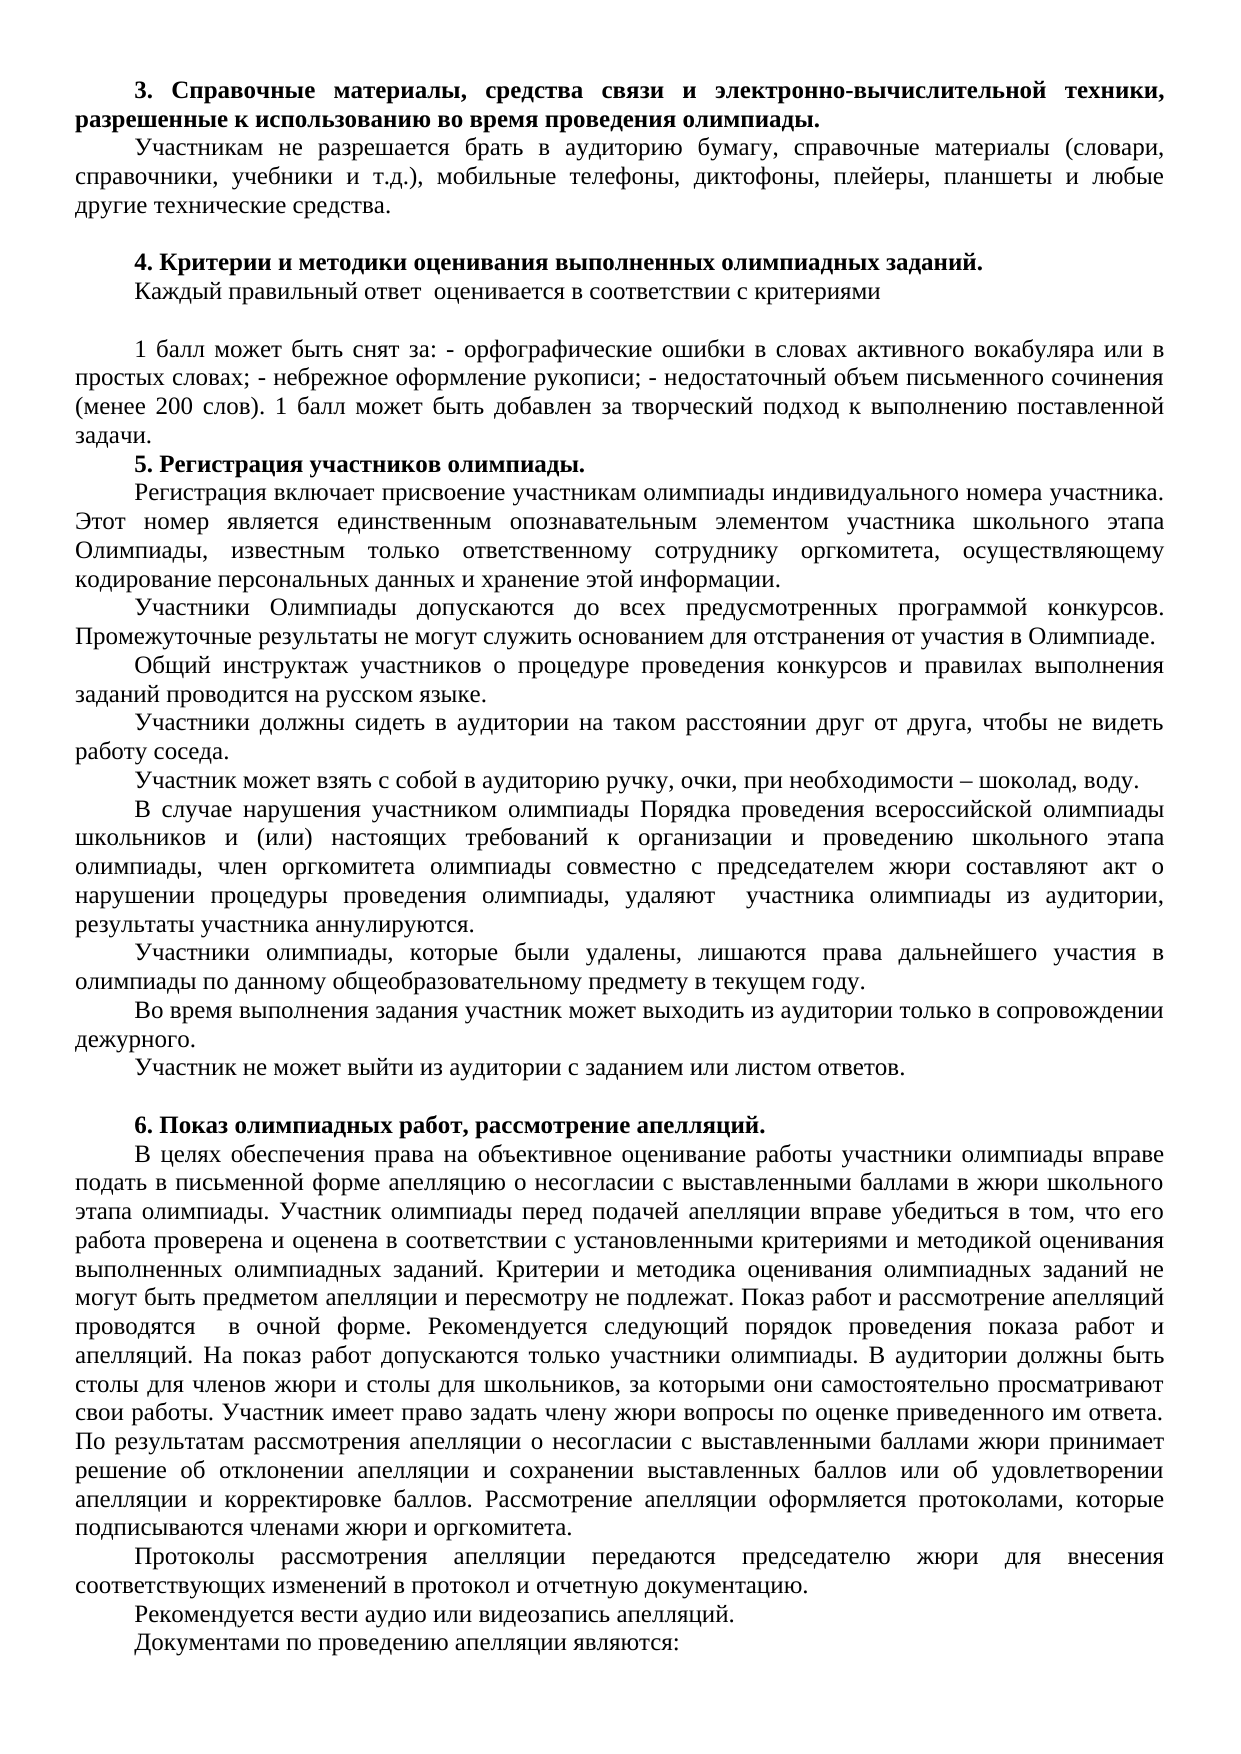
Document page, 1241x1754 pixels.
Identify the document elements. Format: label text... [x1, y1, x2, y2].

text Участники Олимпиады допускаются до всех предусмотренных программой конкурсов. Промежуточные результаты не могут служить основанием для отстранения от участия в Олимпиаде. [75, 592, 1165, 650]
text Документами по проведению апелляции являются: [75, 1627, 1165, 1656]
text 6. Показ олимпиадных работ, рассмотрение апелляций. [75, 1110, 1165, 1139]
text 5. Регистрация участников олимпиады. [75, 449, 1165, 477]
text В целях обеспечения права на объективное оценивание работы участники олимпиады вправе подать в письменной форме апелляцию о несогласии с выставленными баллами в жюри школьного этапа олимпиады. Участник олимпиады перед подачей апелляции вправе убедиться в том, что его работа проверена и оценена в соответствии с установленными критериями и методикой оценивания выполненных олимпиадных заданий. Критерии и методика оценивания олимпиадных заданий не могут быть предметом апелляции и пересмотру не подлежат. Показ работ и рассмотрение апелляций проводятся в очной форме. Рекомендуется следующий порядок проведения показа работ и апелляций. На показ работ допускаются только участники олимпиады. В аудитории должны быть столы для членов жюри и столы для школьников, за которыми они самостоятельно просматривают свои работы. Участник имеет право задать члену жюри вопросы по оценке приведенного им ответа. По результатам рассмотрения апелляции о несогласии с выставленными баллами жюри принимает решение об отклонении апелляции и сохранении выставленных баллов или об удовлетворении апелляции и корректировке баллов. Рассмотрение апелляции оформляется протоколами, которые подписываются членами жюри и оргкомитета. [75, 1139, 1165, 1541]
text 3. Справочные материалы, средства связи и электронно-вычислительной техники, разрешенные к использованию во время проведения олимпиады. [75, 75, 1165, 132]
text Участник не может выйти из аудитории с заданием или листом ответов. [75, 1052, 1165, 1081]
text Участникам не разрешается брать в аудиторию бумагу, справочные материалы (словари, справочники, учебники и т.д.), мобильные телефоны, диктофоны, плейеры, планшеты и любые другие технические средства. [75, 132, 1165, 219]
text 1 балл может быть снят за: - орфографические ошибки в словах активного вокабуляра или в простых словах; - небрежное оформление рукописи; - недостаточный объем письменного сочинения (менее 200 слов). 1 балл может быть добавлен за творческий подход к выполнению поставленной задачи. [75, 334, 1165, 449]
text Рекомендуется вести аудио или видеозапись апелляций. [75, 1599, 1165, 1627]
text Участники должны сидеть в аудитории на таком расстоянии друг от друга, чтобы не видеть работу соседа. [75, 707, 1165, 765]
text Общий инструктаж участников о процедуре проведения конкурсов и правилах выполнения заданий проводится на русском языке. [75, 650, 1165, 707]
text В случае нарушения участником олимпиады Порядка проведения всероссийской олимпиады школьников и (или) настоящих требований к организации и проведению школьного этапа олимпиады, член оргкомитета олимпиады совместно с председателем жюри составляют акт о нарушении процедуры проведения олимпиады, удаляют участника олимпиады из аудитории, результаты участника аннулируются. [75, 794, 1165, 937]
text Участники олимпиады, которые были удалены, лишаются права дальнейшего участия в олимпиады по данному общеобразовательному предмету в текущем году. [75, 937, 1165, 995]
text Каждый правильный ответ оценивается в соответствии с критериями [75, 276, 1165, 305]
text Регистрация включает присвоение участникам олимпиады индивидуального номера участника. Этот номер является единственным опознавательным элементом участника школьного этапа Олимпиады, известным только ответственному сотруднику оргкомитета, осуществляющему кодирование персональных данных и хранение этой информации. [75, 477, 1165, 592]
text Участник может взять с собой в аудиторию ручку, очки, при необходимости – шоколад, воду. [75, 765, 1165, 794]
text Во время выполнения задания участник может выходить из аудитории только в сопровождении дежурного. [75, 995, 1165, 1052]
text Протоколы рассмотрения апелляции передаются председателю жюри для внесения соответствующих изменений в протокол и отчетную документацию. [75, 1541, 1165, 1599]
text 4. Критерии и методики оценивания выполненных олимпиадных заданий. [75, 247, 1165, 276]
